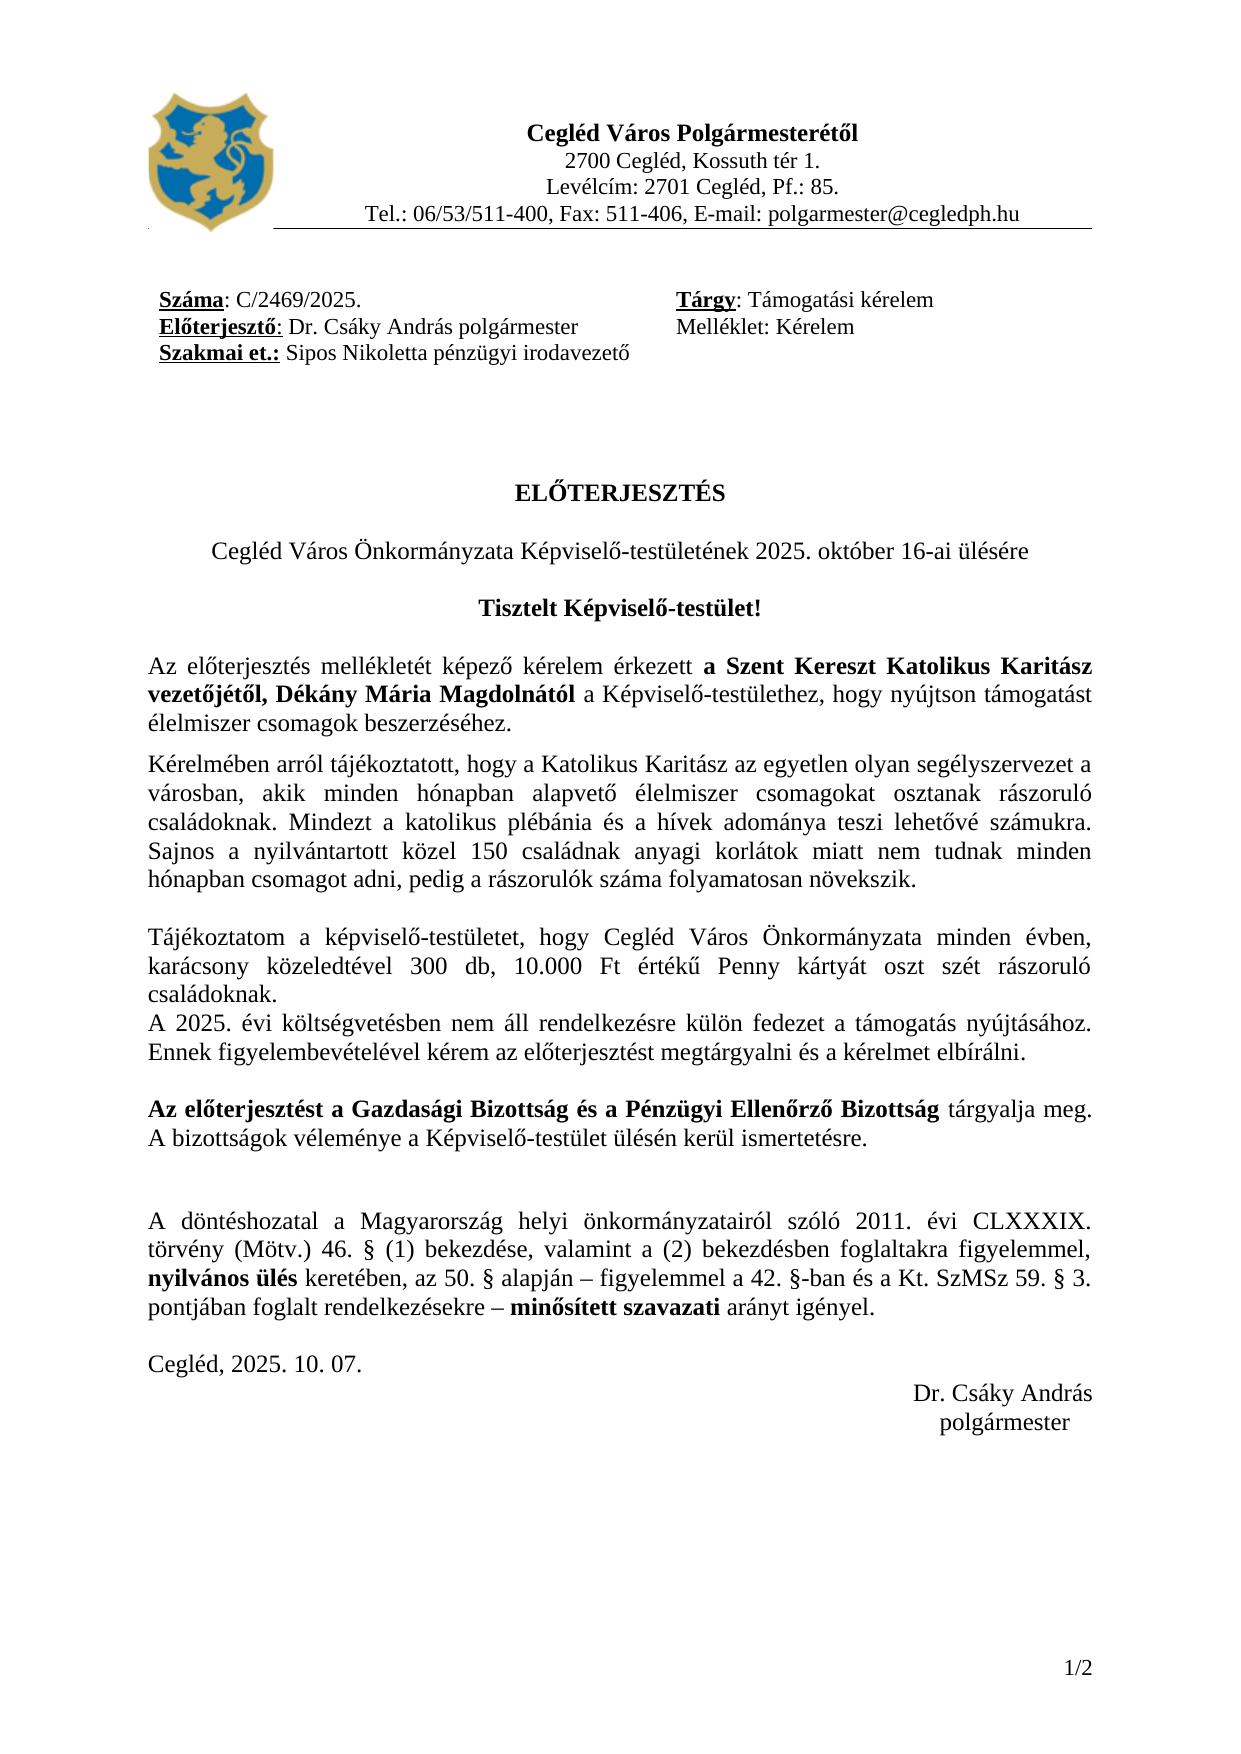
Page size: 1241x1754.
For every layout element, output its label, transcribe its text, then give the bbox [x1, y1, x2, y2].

table_header Tárgy: Támogatási kérelem Melléklet: Kérelem [665, 287, 1092, 392]
text A döntéshozatal a Magyarország helyi önkormányzatairól szóló 2011. évi CLXXXIX. törvény (Mötv.) 46. § (1) bekezdése, valamint a (2) bekezdésben foglaltakra figyelemmel, nyilvános ülés keretében, az 50. § alapján – figyelemmel a 42. §-ban és a Kt. SzMSz 59. § 3. pontjában foglalt rendelkezésekre – minősített szavazati arányt igényel. [148, 1206, 1092, 1321]
text Az előterjesztés mellékletét képező kérelem érkezett a Szent Kereszt Katolikus Karitász vezetőjétől, Dékány Mária Magdolnától a Képviselő-testülethez, hogy nyújtson támogatást élelmiszer csomagok beszerzéséhez. [148, 651, 1092, 737]
text Tisztelt Képviselő-testület! [148, 593, 1092, 622]
text Cegléd, 2025. 10. 07. [148, 1349, 1092, 1378]
text 2700 Cegléd, Kossuth tér 1. [274, 147, 1092, 173]
picture [148, 93, 274, 232]
text Dr. Csáky András [148, 1378, 1092, 1407]
text Tel.: 06/53/511-400, Fax: 511-406, E-mail: polgarmester@cegledph.hu [274, 199, 1092, 228]
text ELŐTERJESZTÉS [148, 478, 1092, 507]
text Cegléd Város Önkormányzata Képviselő-testületének 2025. október 16-ai ülésére [148, 536, 1092, 564]
text Cegléd Város Polgármesterétől [274, 118, 1092, 147]
text polgármester [148, 1407, 1092, 1436]
text Kérelmében arról tájékoztatott, hogy a Katolikus Karitász az egyetlen olyan segélyszervezet a városban, akik minden hónapban alapvető élelmiszer csomagokat osztanak rászoruló családoknak. Mindezt a katolikus plébánia és a hívek adománya teszi lehetővé számukra. Sajnos a nyilvántartott közel 150 családnak anyagi korlátok miatt nem tudnak minden hónapban csomagot adni, pedig a rászorulók száma folyamatosan növekszik. [148, 749, 1092, 893]
text Levélcím: 2701 Cegléd, Pf.: 85. [274, 173, 1092, 199]
text Tájékoztatom a képviselő-testületet, hogy Cegléd Város Önkormányzata minden évben, karácsony közeledtével 300 db, 10.000 Ft értékű Penny kártyát oszt szét rászoruló családoknak. [148, 922, 1092, 1008]
table_header Száma: C/2469/2025. Előterjesztő: Dr. Csáky András polgármester Szakmai et.: Sipos Nikoletta pénzügyi irodavezető [148, 287, 664, 392]
text Az előterjesztést a Gazdasági Bizottság és a Pénzügyi Ellenőrző Bizottság tárgyalja meg. A bizottságok véleménye a Képviselő-testület ülésén kerül ismertetésre. [148, 1094, 1092, 1152]
text A 2025. évi költségvetésben nem áll rendelkezésre külön fedezet a támogatás nyújtásához. Ennek figyelembevételével kérem az előterjesztést megtárgyalni és a kérelmet elbírálni. [148, 1008, 1092, 1066]
